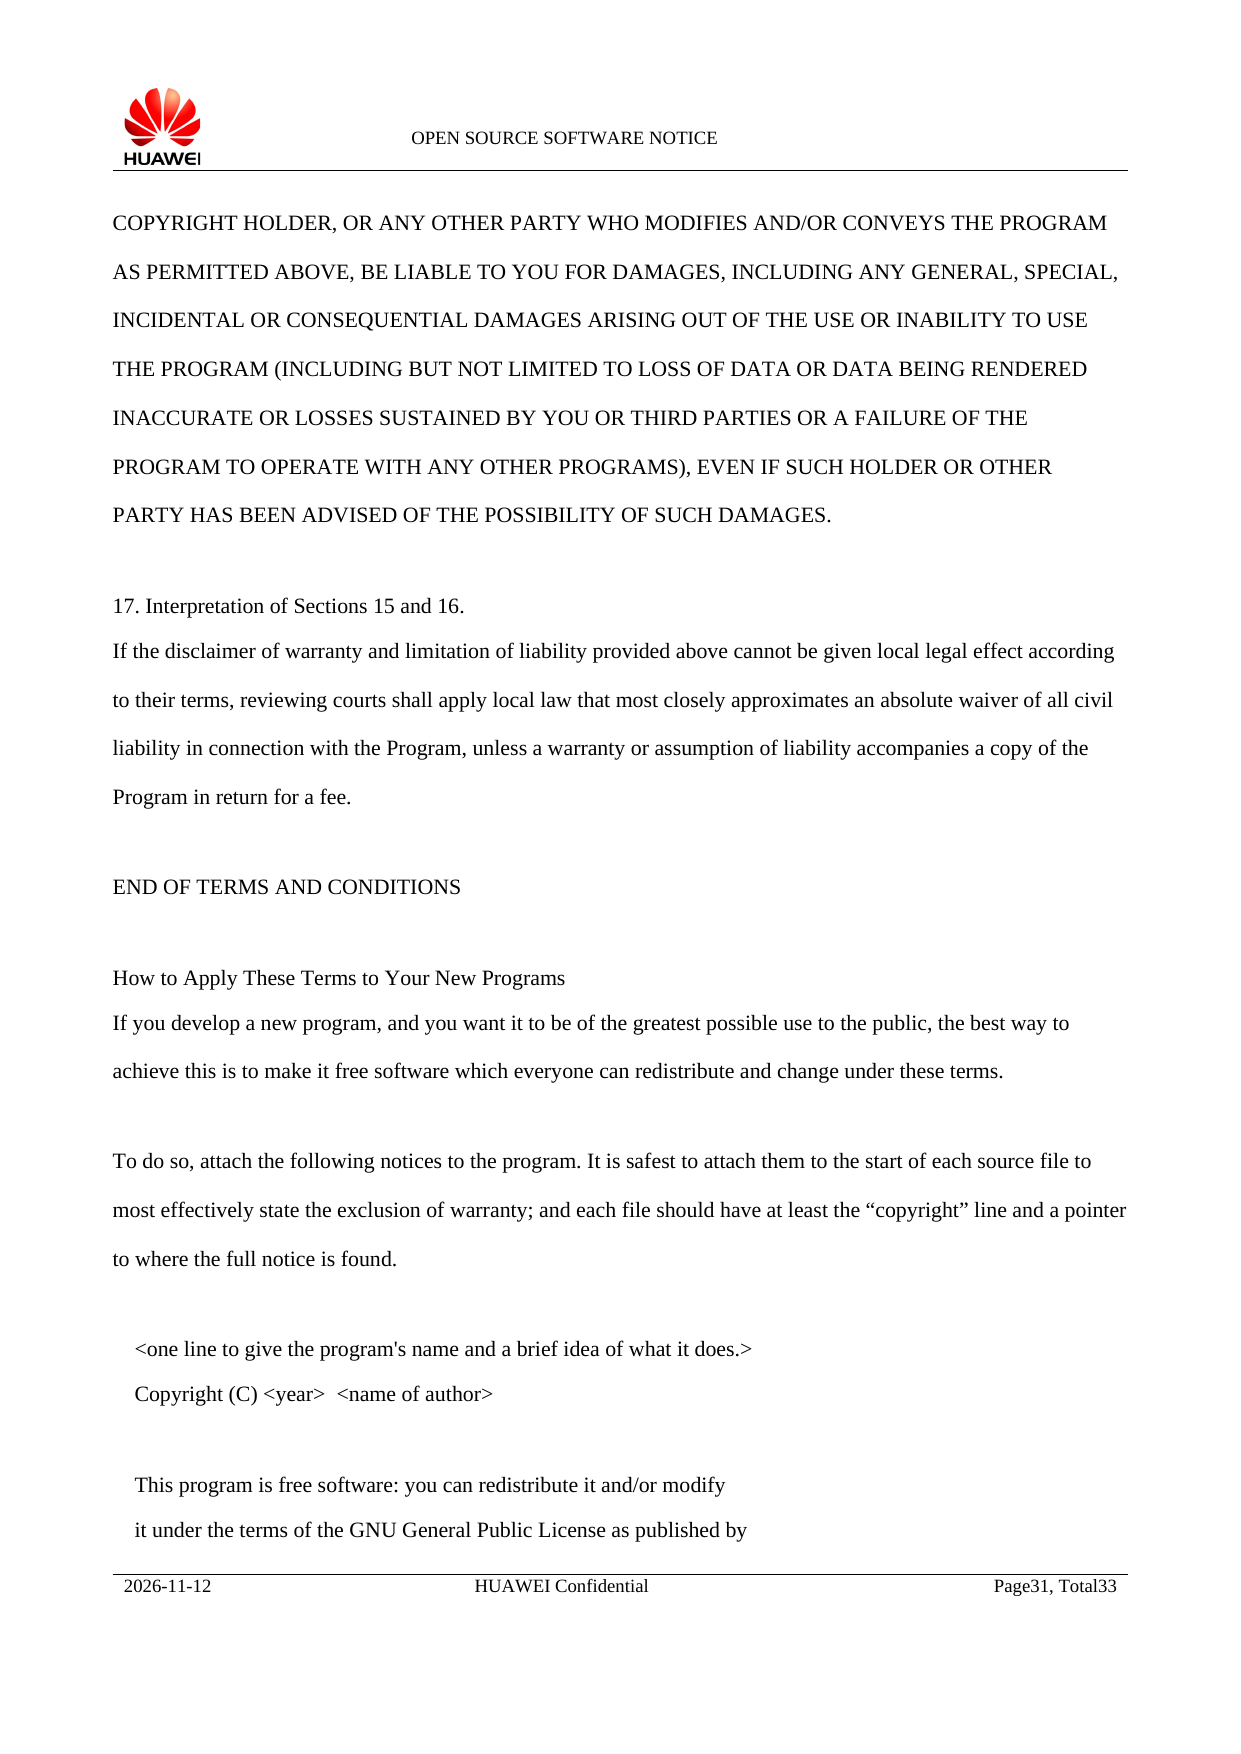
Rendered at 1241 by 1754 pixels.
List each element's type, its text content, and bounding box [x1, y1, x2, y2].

text To do so, attach the following notices to the program. It is safest to attach them to the start of each source file to most effectively state the exclusion of warranty; and each file should have at least the “copyright” line and a pointer to where the full notice is found. [112, 1145, 1128, 1275]
text it under the terms of the GNU General Public License as published by [112, 1513, 1128, 1546]
text Copyright (C) <year> <name of author> [112, 1378, 1128, 1410]
text If the disclaimer of warranty and limitation of liability provided above cannot be given local legal effect according to their terms, reviewing courts shall apply local law that most closely approximates an absolute waiver of all civil liability in connection with the Program, unless a warranty or assumption of liability accompanies a copy of the Program in return for a fee. [112, 634, 1128, 813]
text END OF TERMS AND CONDITIONS [112, 871, 1128, 903]
text This program is free software: you can redistribute it and/or modify [112, 1468, 1128, 1500]
text 17. Interpretation of Sections 15 and 16. [112, 589, 1128, 622]
picture [124, 88, 201, 165]
text <one line to give the program's name and a brief idea of what it does.> [112, 1333, 1128, 1365]
text How to Apply These Terms to Your New Programs [112, 961, 1128, 993]
text If you develop a new program, and you want it to be of the greatest possible use to the public, the best way to achieve this is to make it free software which everyone can redistribute and change under these terms. [112, 1006, 1128, 1087]
